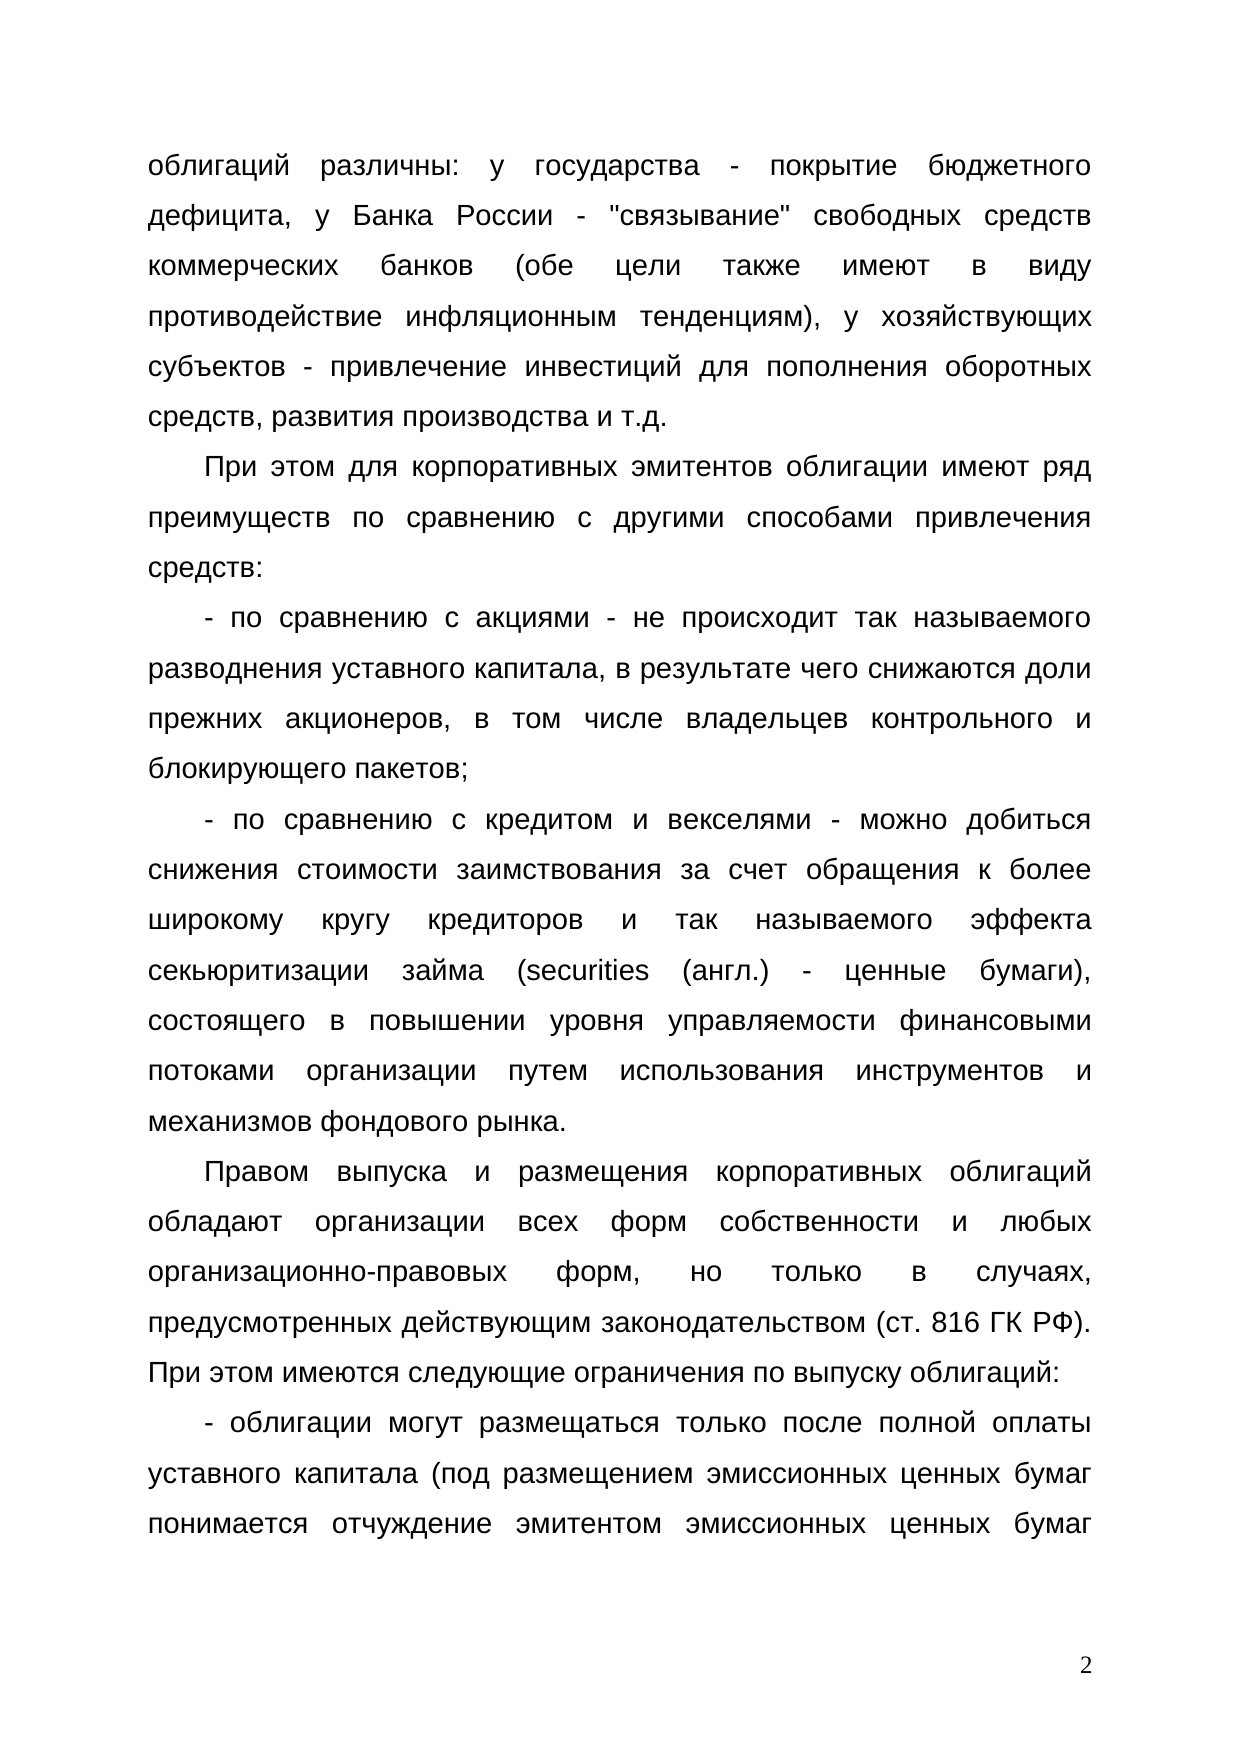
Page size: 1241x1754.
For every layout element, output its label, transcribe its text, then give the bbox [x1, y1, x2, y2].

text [148, 1405, 1093, 1539]
text Правом выпуска и размещения корпоративных облигаций обладают организации всех форм собственности и любых организационно-правовых форм, но только в случаях, предусмотренных действующим законодательством (ст. 816 ГК РФ). При этом имеются следующие ограничения по выпуску облигаций: [148, 1154, 1093, 1389]
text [148, 148, 1093, 433]
text При этом для корпоративных эмитентов облигации имеют ряд преимуществ по сравнению с другими способами привлечения средств: [148, 449, 1093, 584]
text - по сравнению с акциями - не происходит так называемого разводнения уставного капитала, в результате чего снижаются доли прежних акционеров, в том числе владельцев контрольного и блокирующего пакетов; [148, 600, 1093, 785]
text - по сравнению с кредитом и векселями - можно добиться снижения стоимости заимствования за счет обращения к более широкому кругу кредиторов и так называемого эффекта секьюритизации займа (securities (англ.) - ценные бумаги), состоящего в повышении уровня управляемости финансовыми потоками организации путем использования инструментов и механизмов фондового рынка. [148, 802, 1093, 1137]
